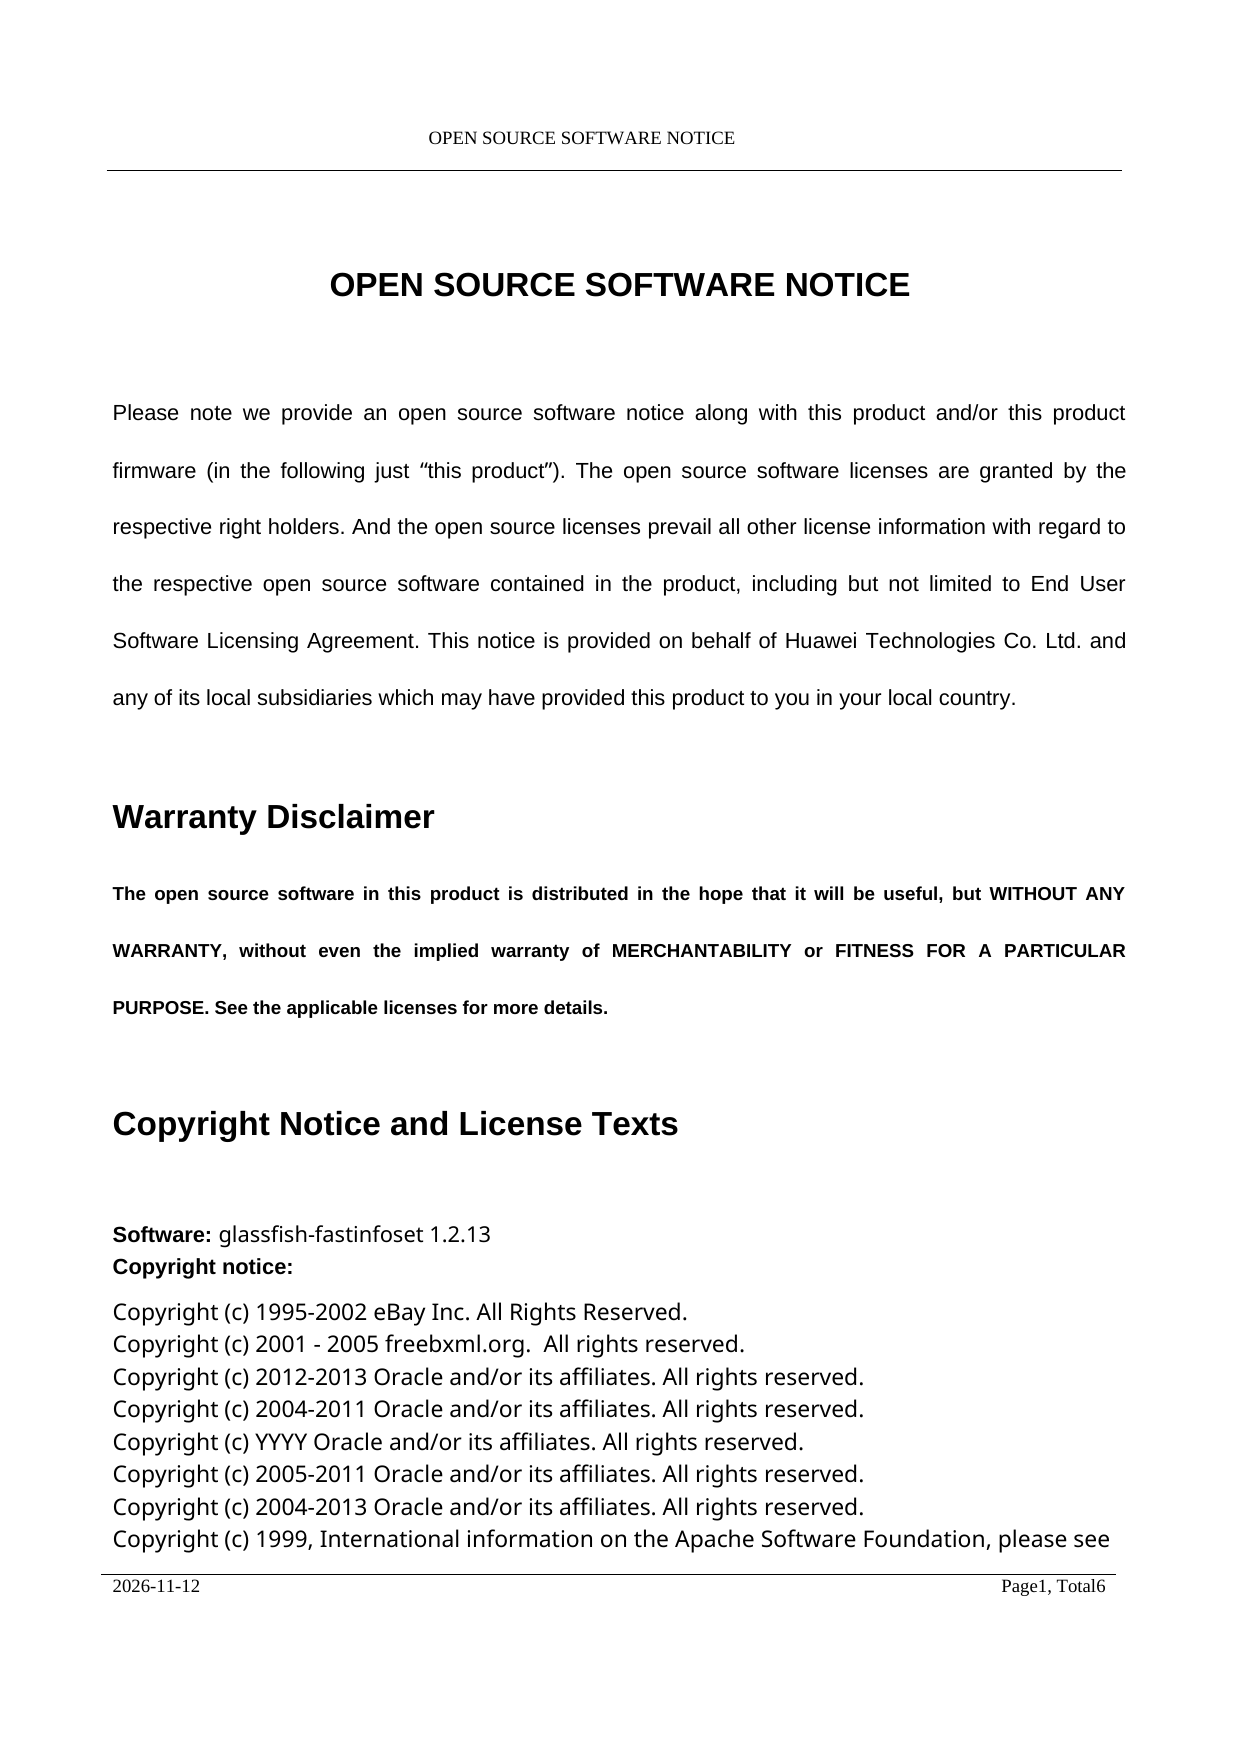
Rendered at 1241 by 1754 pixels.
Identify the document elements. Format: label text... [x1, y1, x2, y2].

text Copyright Notice and License Texts [112, 1091, 1128, 1156]
text Please note we provide an open source software notice along with this product and/or this product firmware (in the following just “this product”). The open source software licenses are granted by the respective right holders. And the open source licenses prevail all other license information with regard to the respective open source software contained in the product, including but not limited to End User Software Licensing Agreement. This notice is provided on behalf of Huawei Technologies Co. Ltd. and any of its local subsidiaries which may have provided this product to you in your local country. [112, 397, 1128, 713]
text Copyright notice: [112, 1250, 1128, 1282]
text OPEN SOURCE SOFTWARE NOTICE [112, 251, 1128, 316]
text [112, 1295, 1128, 1555]
text Software: glassfish-fastinfoset 1.2.13 [112, 1217, 1128, 1250]
text The open source software in this product is distributed in the hope that it will be useful, but WITHOUT ANY WARRANTY, without even the implied warranty of MERCHANTABILITY or FITNESS FOR A PARTICULAR PURPOSE. See the applicable licenses for more details. [112, 877, 1128, 1024]
text Warranty Disclaimer [112, 784, 1128, 849]
